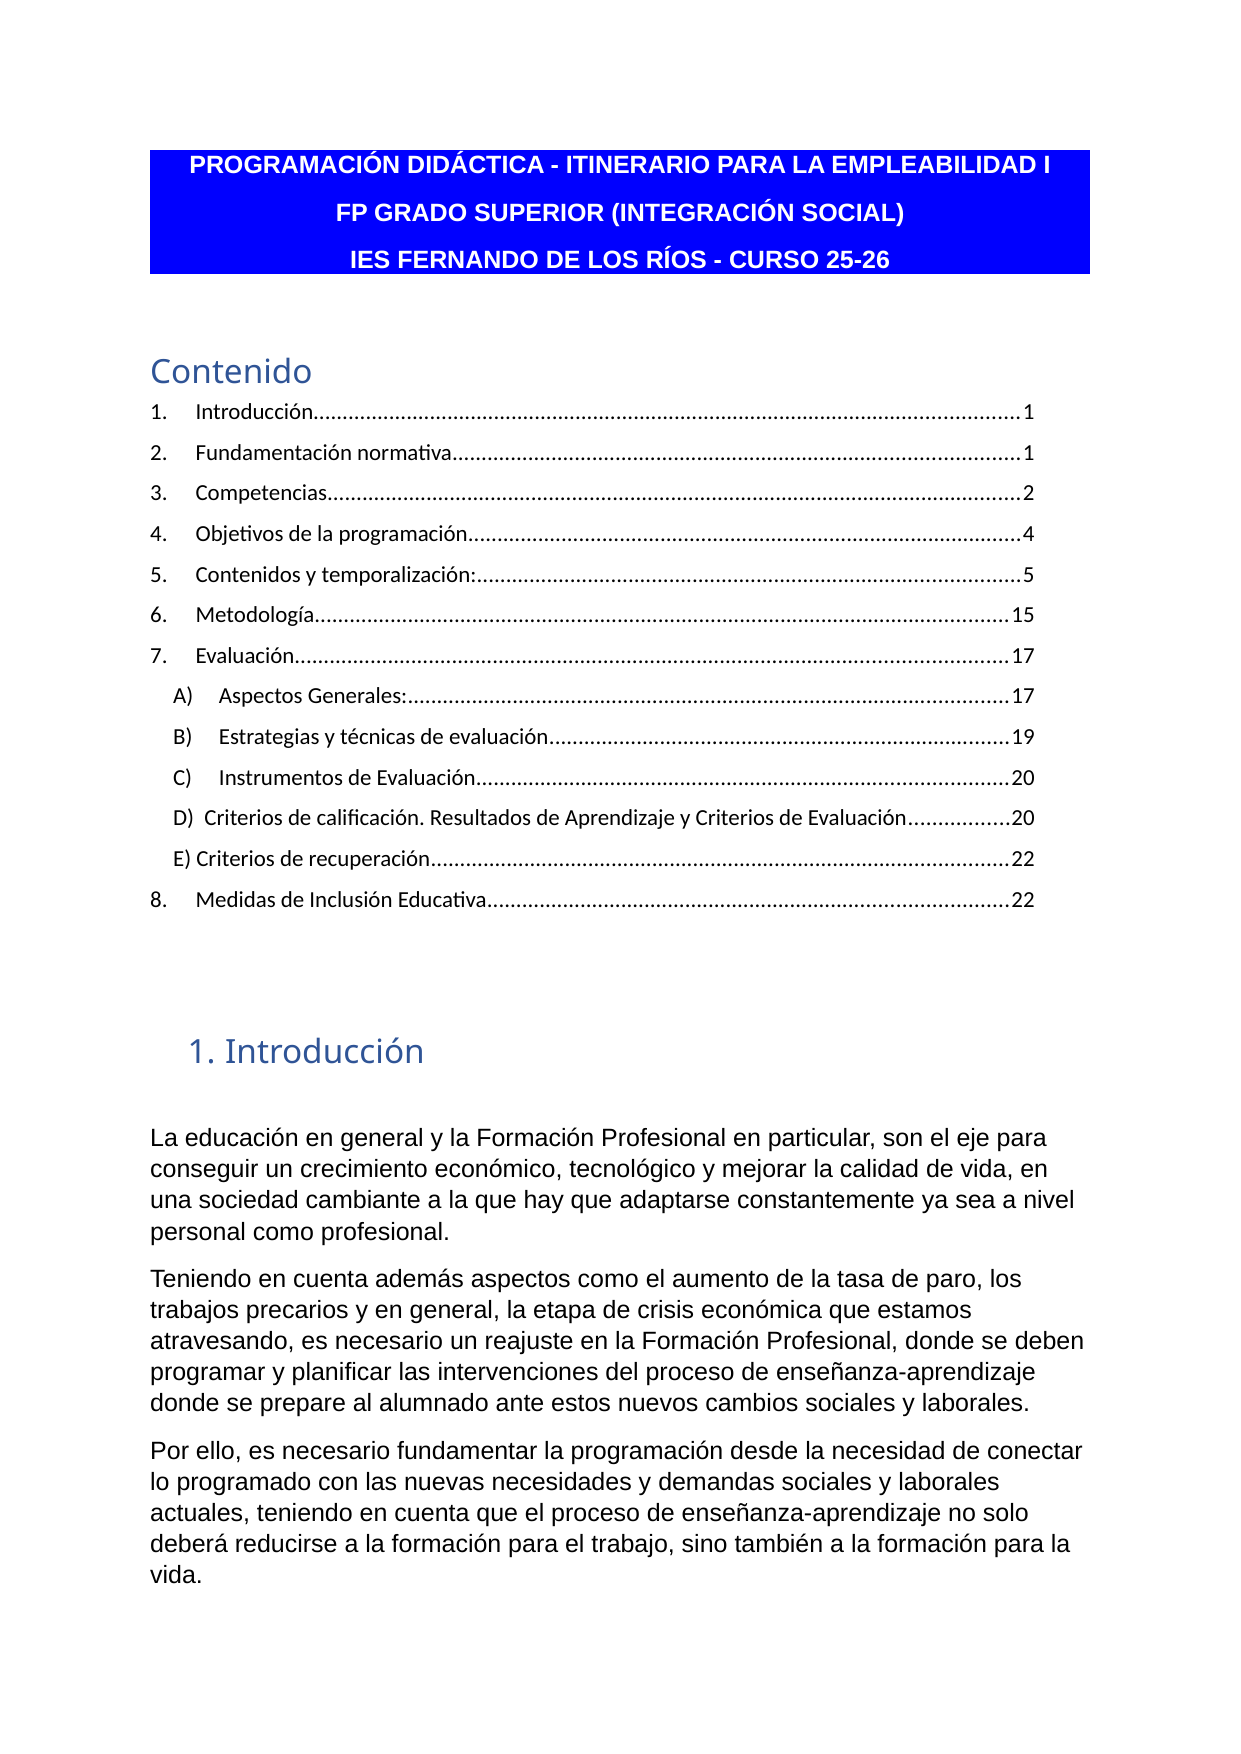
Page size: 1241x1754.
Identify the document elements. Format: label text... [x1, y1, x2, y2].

text La educación en general y la Formación Profesional en particular, son el eje para conseguir un crecimiento económico, tecnológico y mejorar la calidad de vida, en una sociedad cambiante a la que hay que adaptarse constantemente ya sea a nivel personal como profesional. [150, 1123, 1090, 1245]
text Teniendo en cuenta además aspectos como el aumento de la tasa de paro, los trabajos precarios y en general, la etapa de crisis económica que estamos atravesando, es necesario un reajuste en la Formación Profesional, donde se deben programar y planificar las intervenciones del proceso de enseñanza-aprendizaje donde se prepare al alumnado ante estos nuevos cambios sociales y laborales. [150, 1264, 1090, 1417]
text IES FERNANDO DE LOS RÍOS - CURSO 25-26 [150, 245, 1090, 274]
text Por ello, es necesario fundamentar la programación desde la necesidad de conectar lo programado con las nuevas necesidades y demandas sociales y laborales actuales, teniendo en cuenta que el proceso de enseñanza-aprendizaje no solo deberá reducirse a la formación para el trabajo, sino también a la formación para la vida. [150, 1436, 1090, 1589]
subtitle Introducción [187, 1027, 1090, 1073]
text PROGRAMACIÓN DIDÁCTICA - ITINERARIO PARA LA EMPLEABILIDAD I [150, 150, 1090, 179]
text FP GRADO SUPERIOR (INTEGRACIÓN SOCIAL) [150, 198, 1090, 226]
